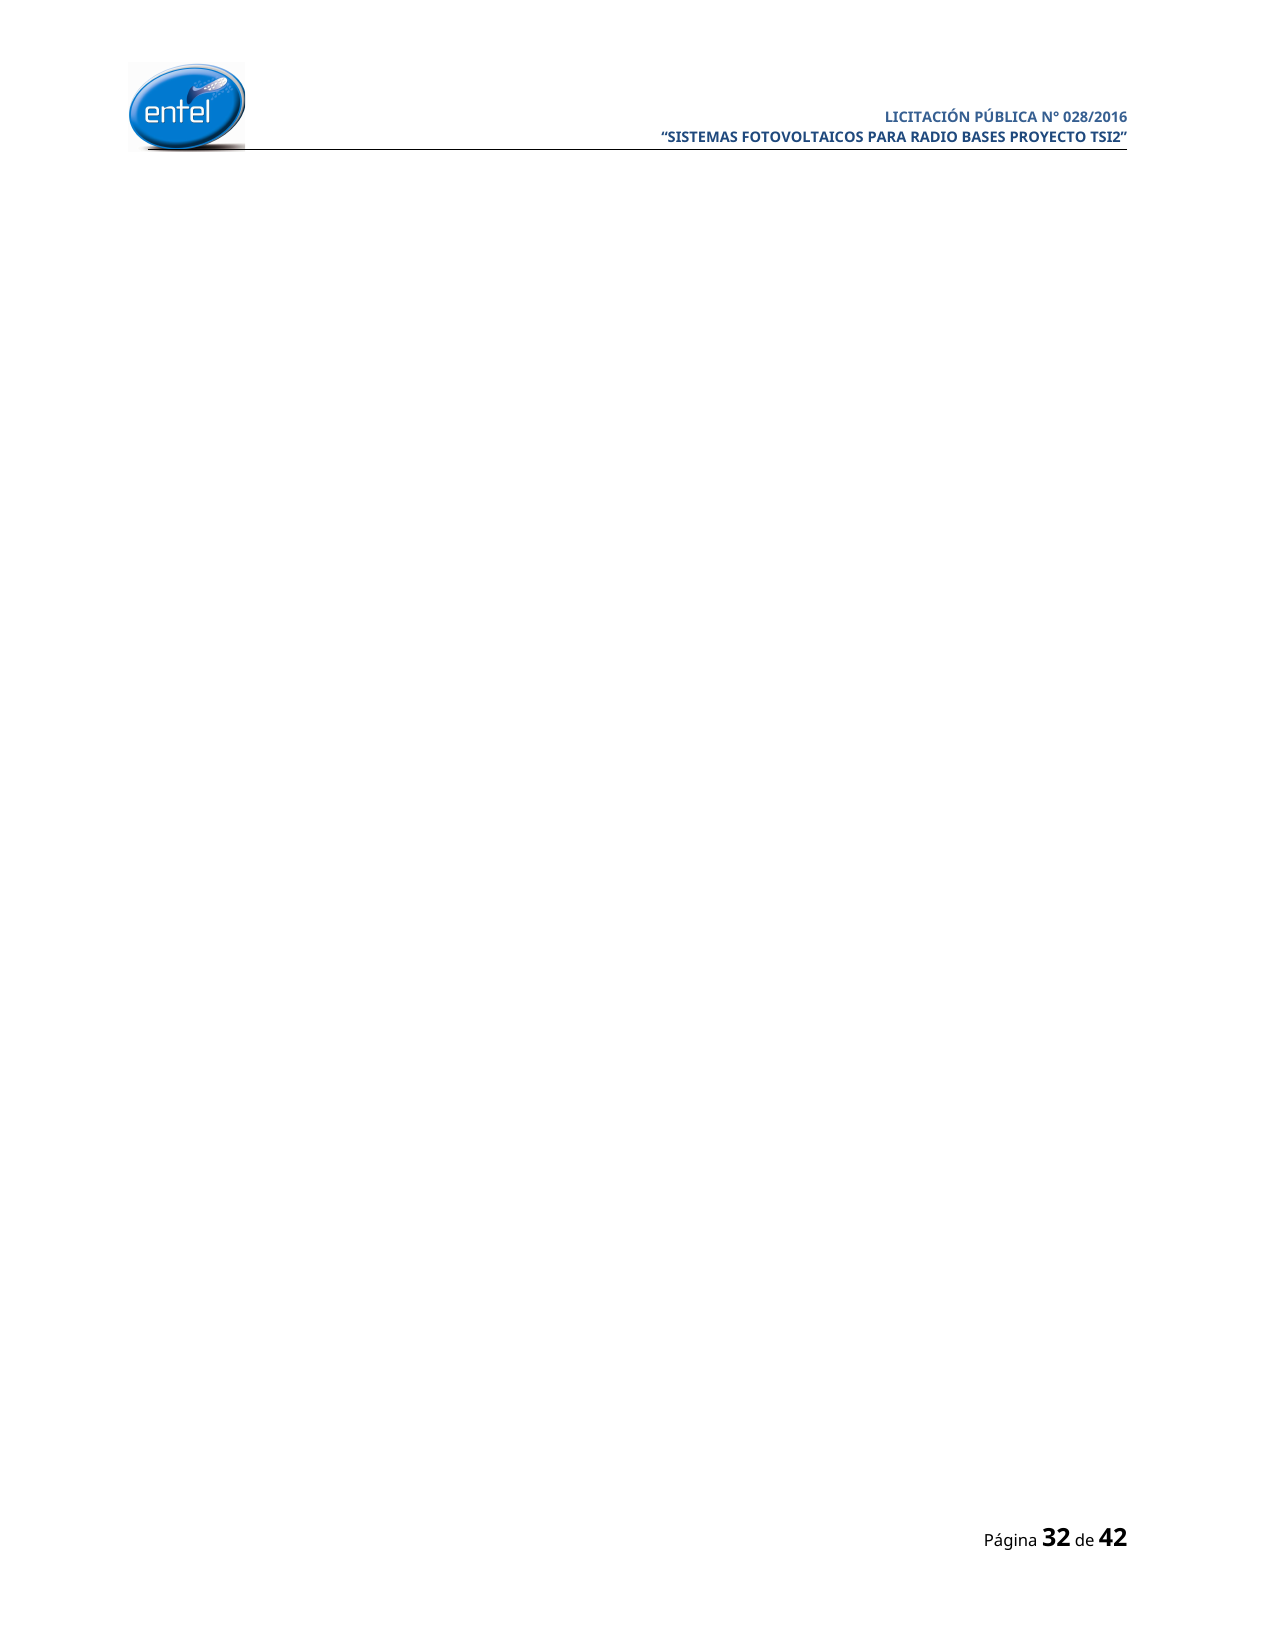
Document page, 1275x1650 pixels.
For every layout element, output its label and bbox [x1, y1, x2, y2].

picture [128, 62, 246, 152]
